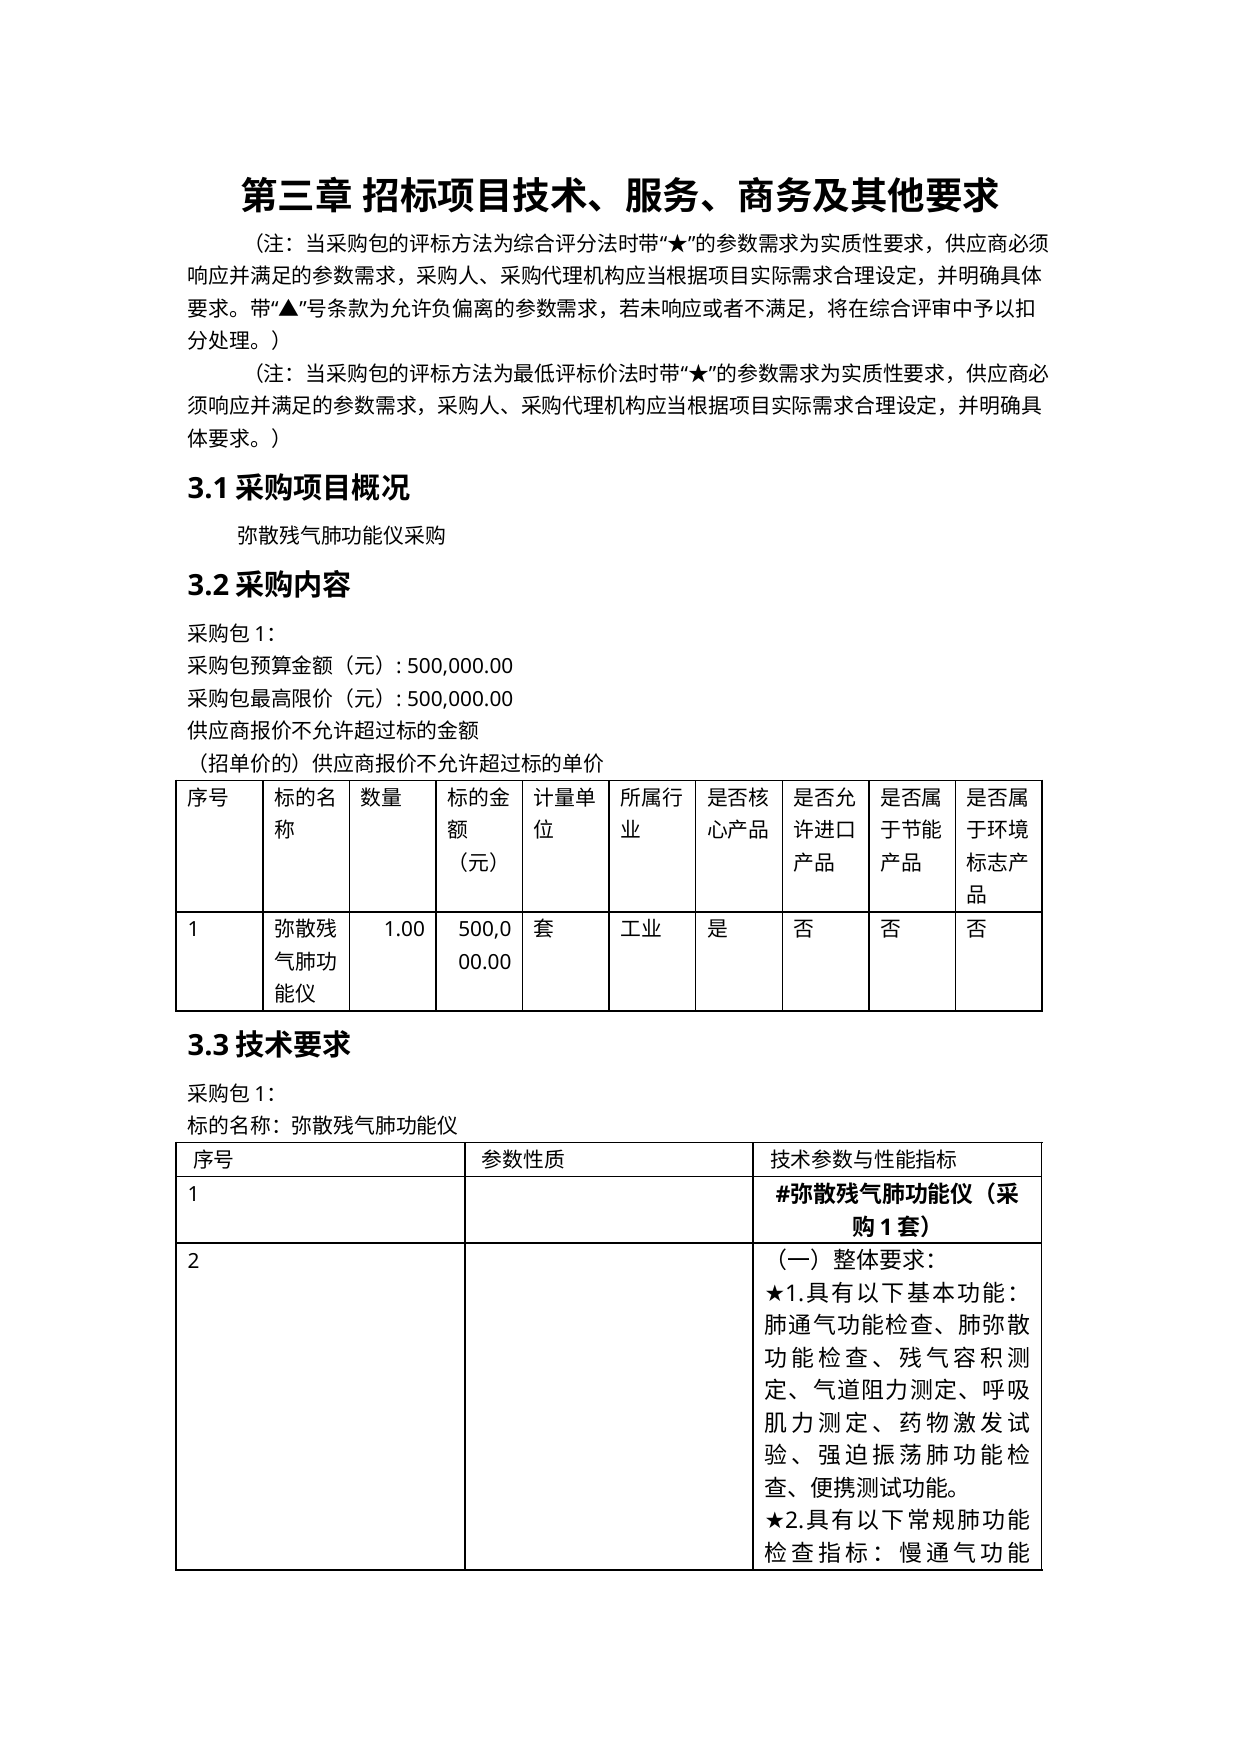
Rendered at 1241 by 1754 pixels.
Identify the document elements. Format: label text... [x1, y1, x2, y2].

table_cell 弥散残气肺功能仪 [264, 913, 349, 1010]
text 采购包预算金额（元）: 500,000.00 [187, 649, 1053, 682]
text 第三章 招标项目技术、服务、商务及其他要求 [187, 162, 1053, 227]
text 标的名称：弥散残气肺功能仪 [187, 1109, 1053, 1142]
text （招单价的）供应商报价不允许超过标的单价 [187, 747, 1053, 779]
table_header 序号 [177, 781, 262, 911]
table_header 计量单位 [523, 781, 608, 911]
table_cell 1.00 [350, 913, 435, 1010]
table_header 是否允许进口产品 [783, 781, 868, 911]
text 采购包最高限价（元）: 500,000.00 [187, 682, 1053, 714]
table_cell 否 [956, 913, 1041, 1010]
table_cell 工业 [610, 913, 695, 1010]
text （注：当采购包的评标方法为综合评分法时带“★”的参数需求为实质性要求，供应商必须响应并满足的参数需求，采购人、采购代理机构应当根据项目实际需求合理设定，并明确具体要求。带“▲”号条款为允许负偏离的参数需求，若未响应或者不满足，将在综合评审中予以扣分处理。） [187, 227, 1053, 357]
text 3.2采购内容 [187, 552, 1053, 617]
table_cell #弥散残气肺功能仪（采购1套） [754, 1177, 1041, 1242]
text 采购包1： [187, 617, 1053, 649]
table_cell 否 [783, 913, 868, 1010]
table_cell 500,000.00 [437, 913, 522, 1010]
table_header 参数性质 [466, 1143, 752, 1176]
table_header 标的金额 （元） [437, 781, 522, 911]
table_header 是否核心产品 [696, 781, 782, 911]
table_header 是否属于环境标志产品 [956, 781, 1041, 911]
table_cell 1 [177, 913, 262, 1010]
text 采购包1： [187, 1077, 1053, 1109]
table_header 技术参数与性能指标 [754, 1143, 1041, 1176]
table_cell 1 [177, 1177, 464, 1242]
table_cell 是 [696, 913, 782, 1010]
table_cell 否 [870, 913, 955, 1010]
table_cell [754, 1244, 1041, 1569]
text （注：当采购包的评标方法为最低评标价法时带“★”的参数需求为实质性要求，供应商必须响应并满足的参数需求，采购人、采购代理机构应当根据项目实际需求合理设定，并明确具体要求。） [187, 357, 1053, 454]
text 3.1采购项目概况 [187, 454, 1053, 519]
table_header 序号 [177, 1143, 464, 1176]
table_cell 套 [523, 913, 608, 1010]
table_header 标的名称 [264, 781, 349, 911]
text 3.3技术要求 [187, 1012, 1053, 1077]
table_cell [466, 1244, 752, 1569]
table_header 数量 [350, 781, 435, 911]
text 弥散残气肺功能仪采购 [187, 519, 1053, 552]
table_header 所属行业 [610, 781, 695, 911]
table_cell [466, 1177, 752, 1242]
text 供应商报价不允许超过标的金额 [187, 714, 1053, 747]
table_cell 2 [177, 1244, 464, 1569]
table_header 是否属于节能产品 [870, 781, 955, 911]
